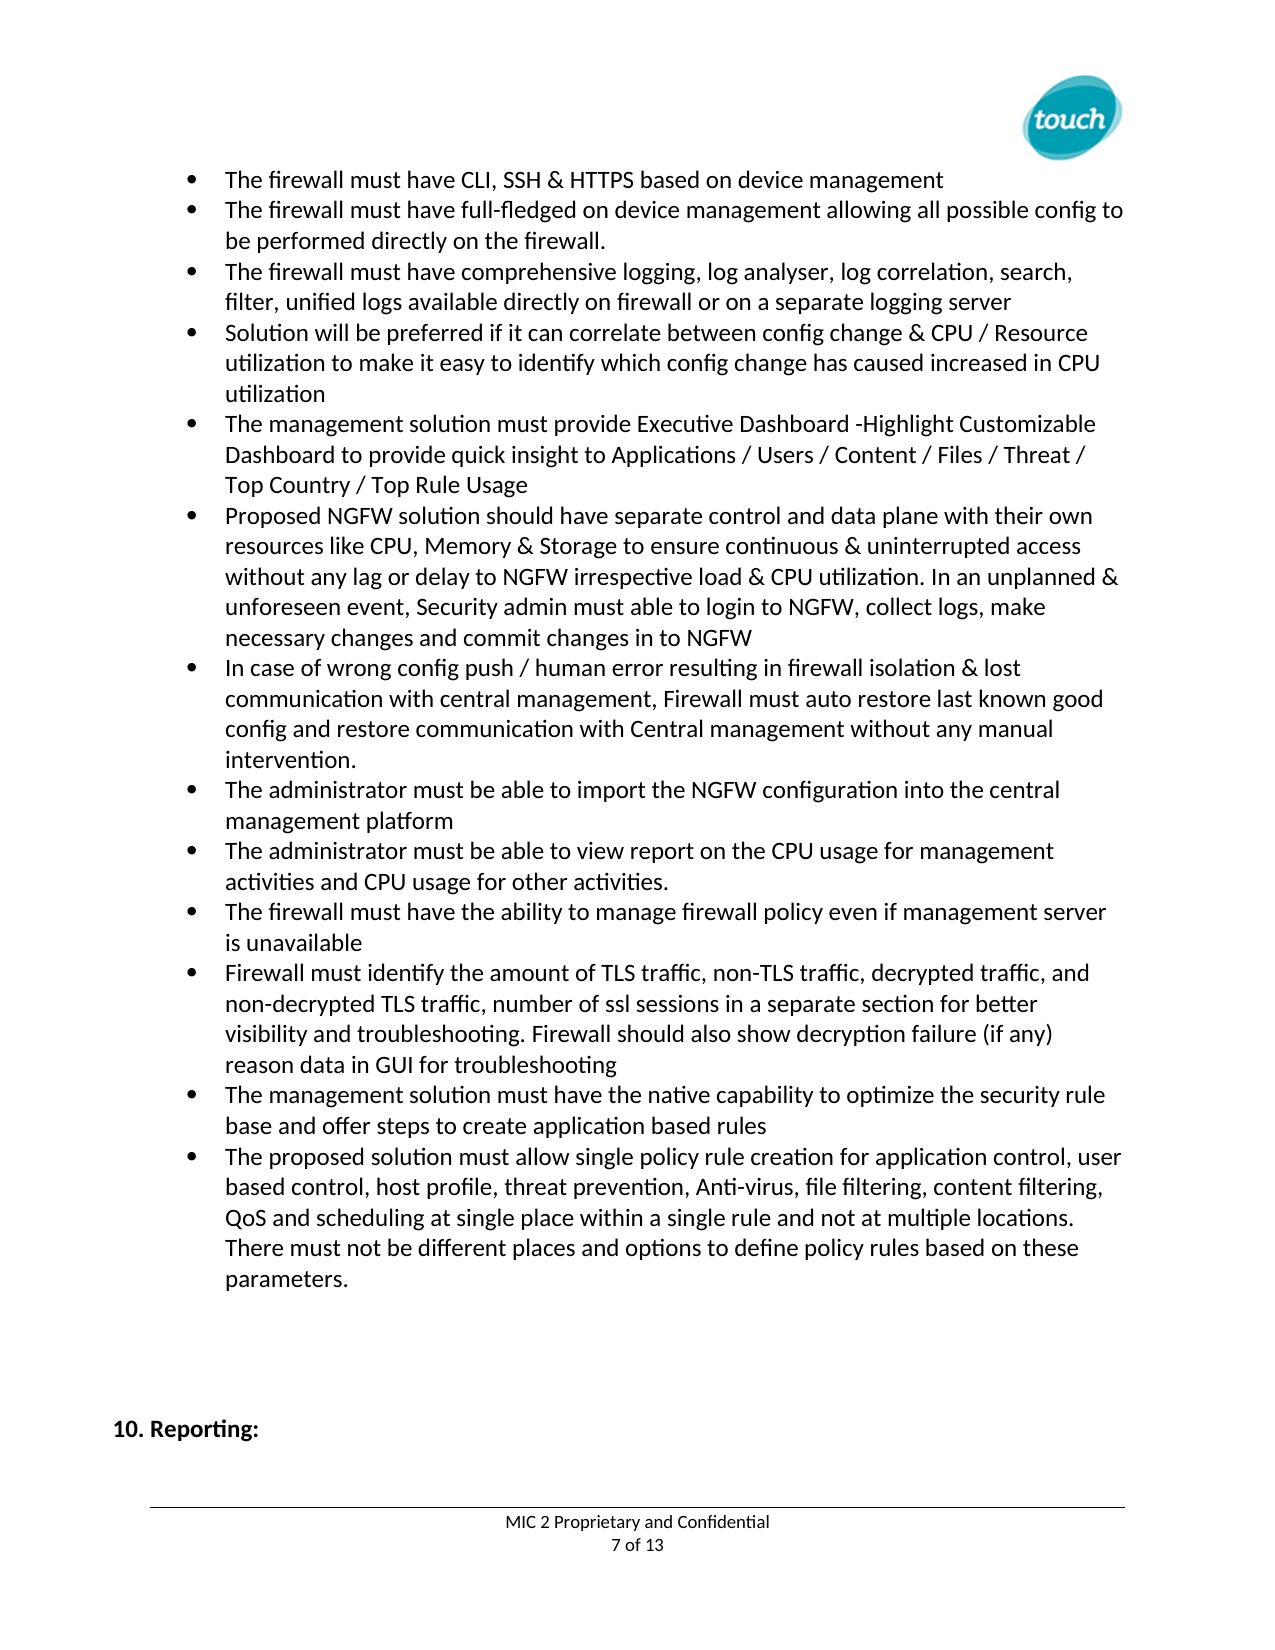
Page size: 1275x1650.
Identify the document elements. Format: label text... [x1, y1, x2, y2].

list The management solution must provide Executive Dashboard -Highlight Customizable Dashboard to provide quick insight to Applications / Users / Content / Files / Threat / Top Country / Top Rule Usage [187, 408, 1125, 500]
list The proposed solution must allow single policy rule creation for application control, user based control, host profile, threat prevention, Anti-virus, file filtering, content filtering, QoS and scheduling at single place within a single rule and not at multiple locations. There must not be different places and options to define policy rules based on these parameters. [187, 1141, 1125, 1293]
list Proposed NGFW solution should have separate control and data plane with their own resources like CPU, Memory & Storage to ensure continuous & uninterrupted access without any lag or delay to NGFW irrespective load & CPU utilization. In an unplanned & unforeseen event, Security admin must able to login to NGFW, collect logs, make necessary changes and commit changes in to NGFW [187, 500, 1125, 652]
list Reporting: [112, 1413, 1125, 1443]
list The firewall must have CLI, SSH & HTTPS based on device management [187, 164, 1125, 194]
list The firewall must have comprehensive logging, log analyser, log correlation, search, filter, unified logs available directly on firewall or on a separate logging server [187, 256, 1125, 317]
list The administrator must be able to import the NGFW configuration into the central management platform [187, 774, 1125, 836]
list Solution will be preferred if it can correlate between config change & CPU / Resource utilization to make it easy to identify which config change has caused increased in CPU utilization [187, 317, 1125, 408]
list The firewall must have the ability to manage firewall policy even if management server is unavailable [187, 897, 1125, 958]
list The firewall must have full-fledged on device management allowing all possible config to be performed directly on the firewall. [187, 194, 1125, 256]
list In case of wrong config push / human error resulting in firewall isolation & lost communication with central management, Firewall must auto restore last known good config and restore communication with Central management without any manual intervention. [187, 652, 1125, 774]
list The management solution must have the native capability to optimize the security rule base and offer steps to create application based rules [187, 1080, 1125, 1141]
list Firewall must identify the amount of TLS traffic, non-TLS traffic, decrypted traffic, and non-decrypted TLS traffic, number of ssl sessions in a separate section for better visibility and troubleshooting. Firewall should also show decryption failure (if any) reason data in GUI for troubleshooting [187, 958, 1125, 1080]
list The administrator must be able to view report on the CPU usage for management activities and CPU usage for other activities. [187, 836, 1125, 897]
picture [1014, 75, 1125, 164]
